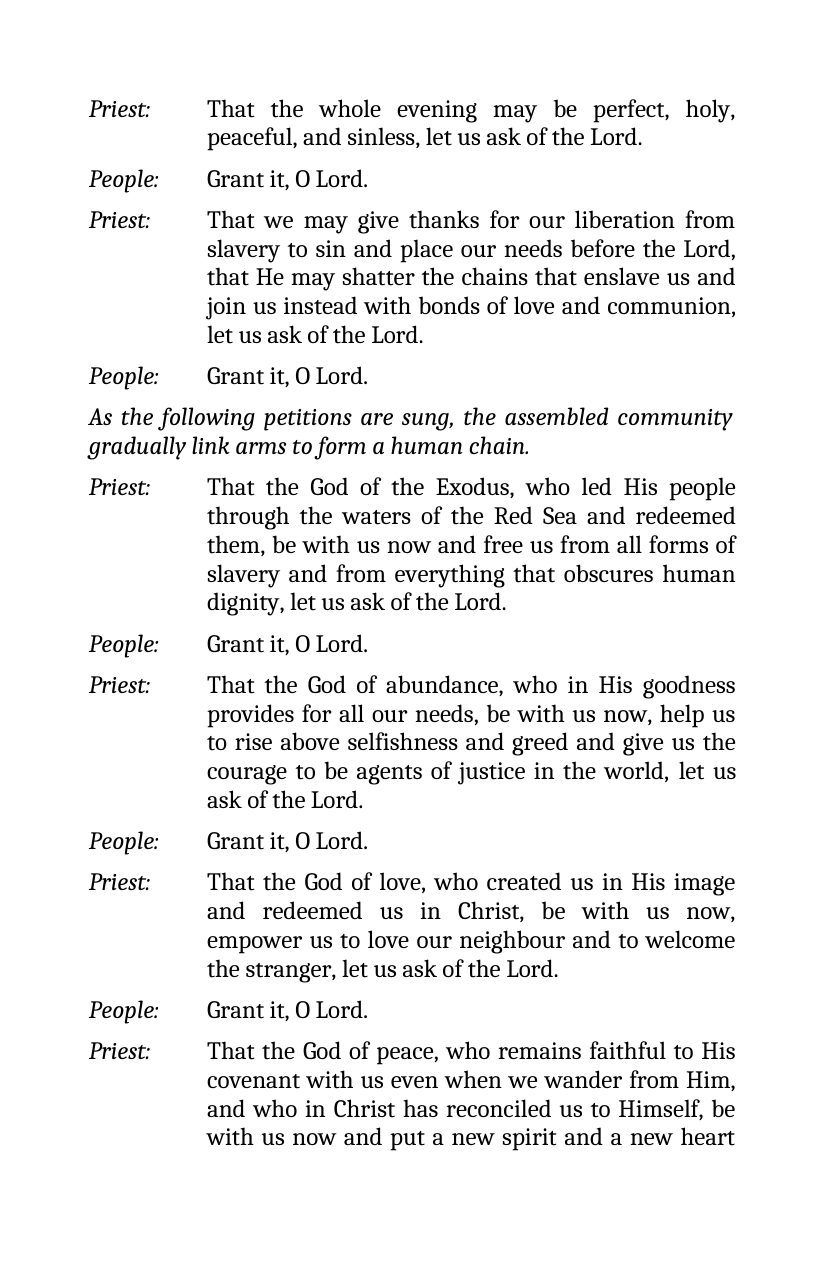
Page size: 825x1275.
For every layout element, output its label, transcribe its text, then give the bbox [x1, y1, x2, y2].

text As the following petitions are sung, the assembled community gradually link arms to form a human chain. [89, 403, 736, 461]
text Priest: That we may give thanks for our liberation from slavery to sin and place our needs before the Lord, that He may shatter the chains that enslave us and join us instead with bonds of love and communion, let us ask of the Lord. [89, 206, 736, 349]
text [89, 1037, 736, 1152]
text Priest: That the whole evening may be perfect, holy, peaceful, and sinless, let us ask of the Lord. [89, 94, 736, 152]
text People: Grant it, O Lord. [89, 362, 736, 391]
text Priest: That the God of love, who created us in His image and redeemed us in Christ, be with us now, empower us to love our neighbour and to welcome the stranger, let us ask of the Lord. [89, 868, 736, 983]
text People: Grant it, O Lord. [89, 629, 736, 658]
text People: Grant it, O Lord. [89, 164, 736, 193]
text Priest: That the God of the Exodus, who led His people through the waters of the Red Sea and redeemed them, be with us now and free us from all forms of slavery and from everything that obscures human dignity, let us ask of the Lord. [89, 473, 736, 617]
text People: Grant it, O Lord. [89, 827, 736, 856]
text Priest: That the God of abundance, who in His goodness provides for all our needs, be with us now, help us to rise above selfishness and greed and give us the courage to be agents of justice in the world, let us ask of the Lord. [89, 671, 736, 814]
text People: Grant it, O Lord. [89, 996, 736, 1024]
